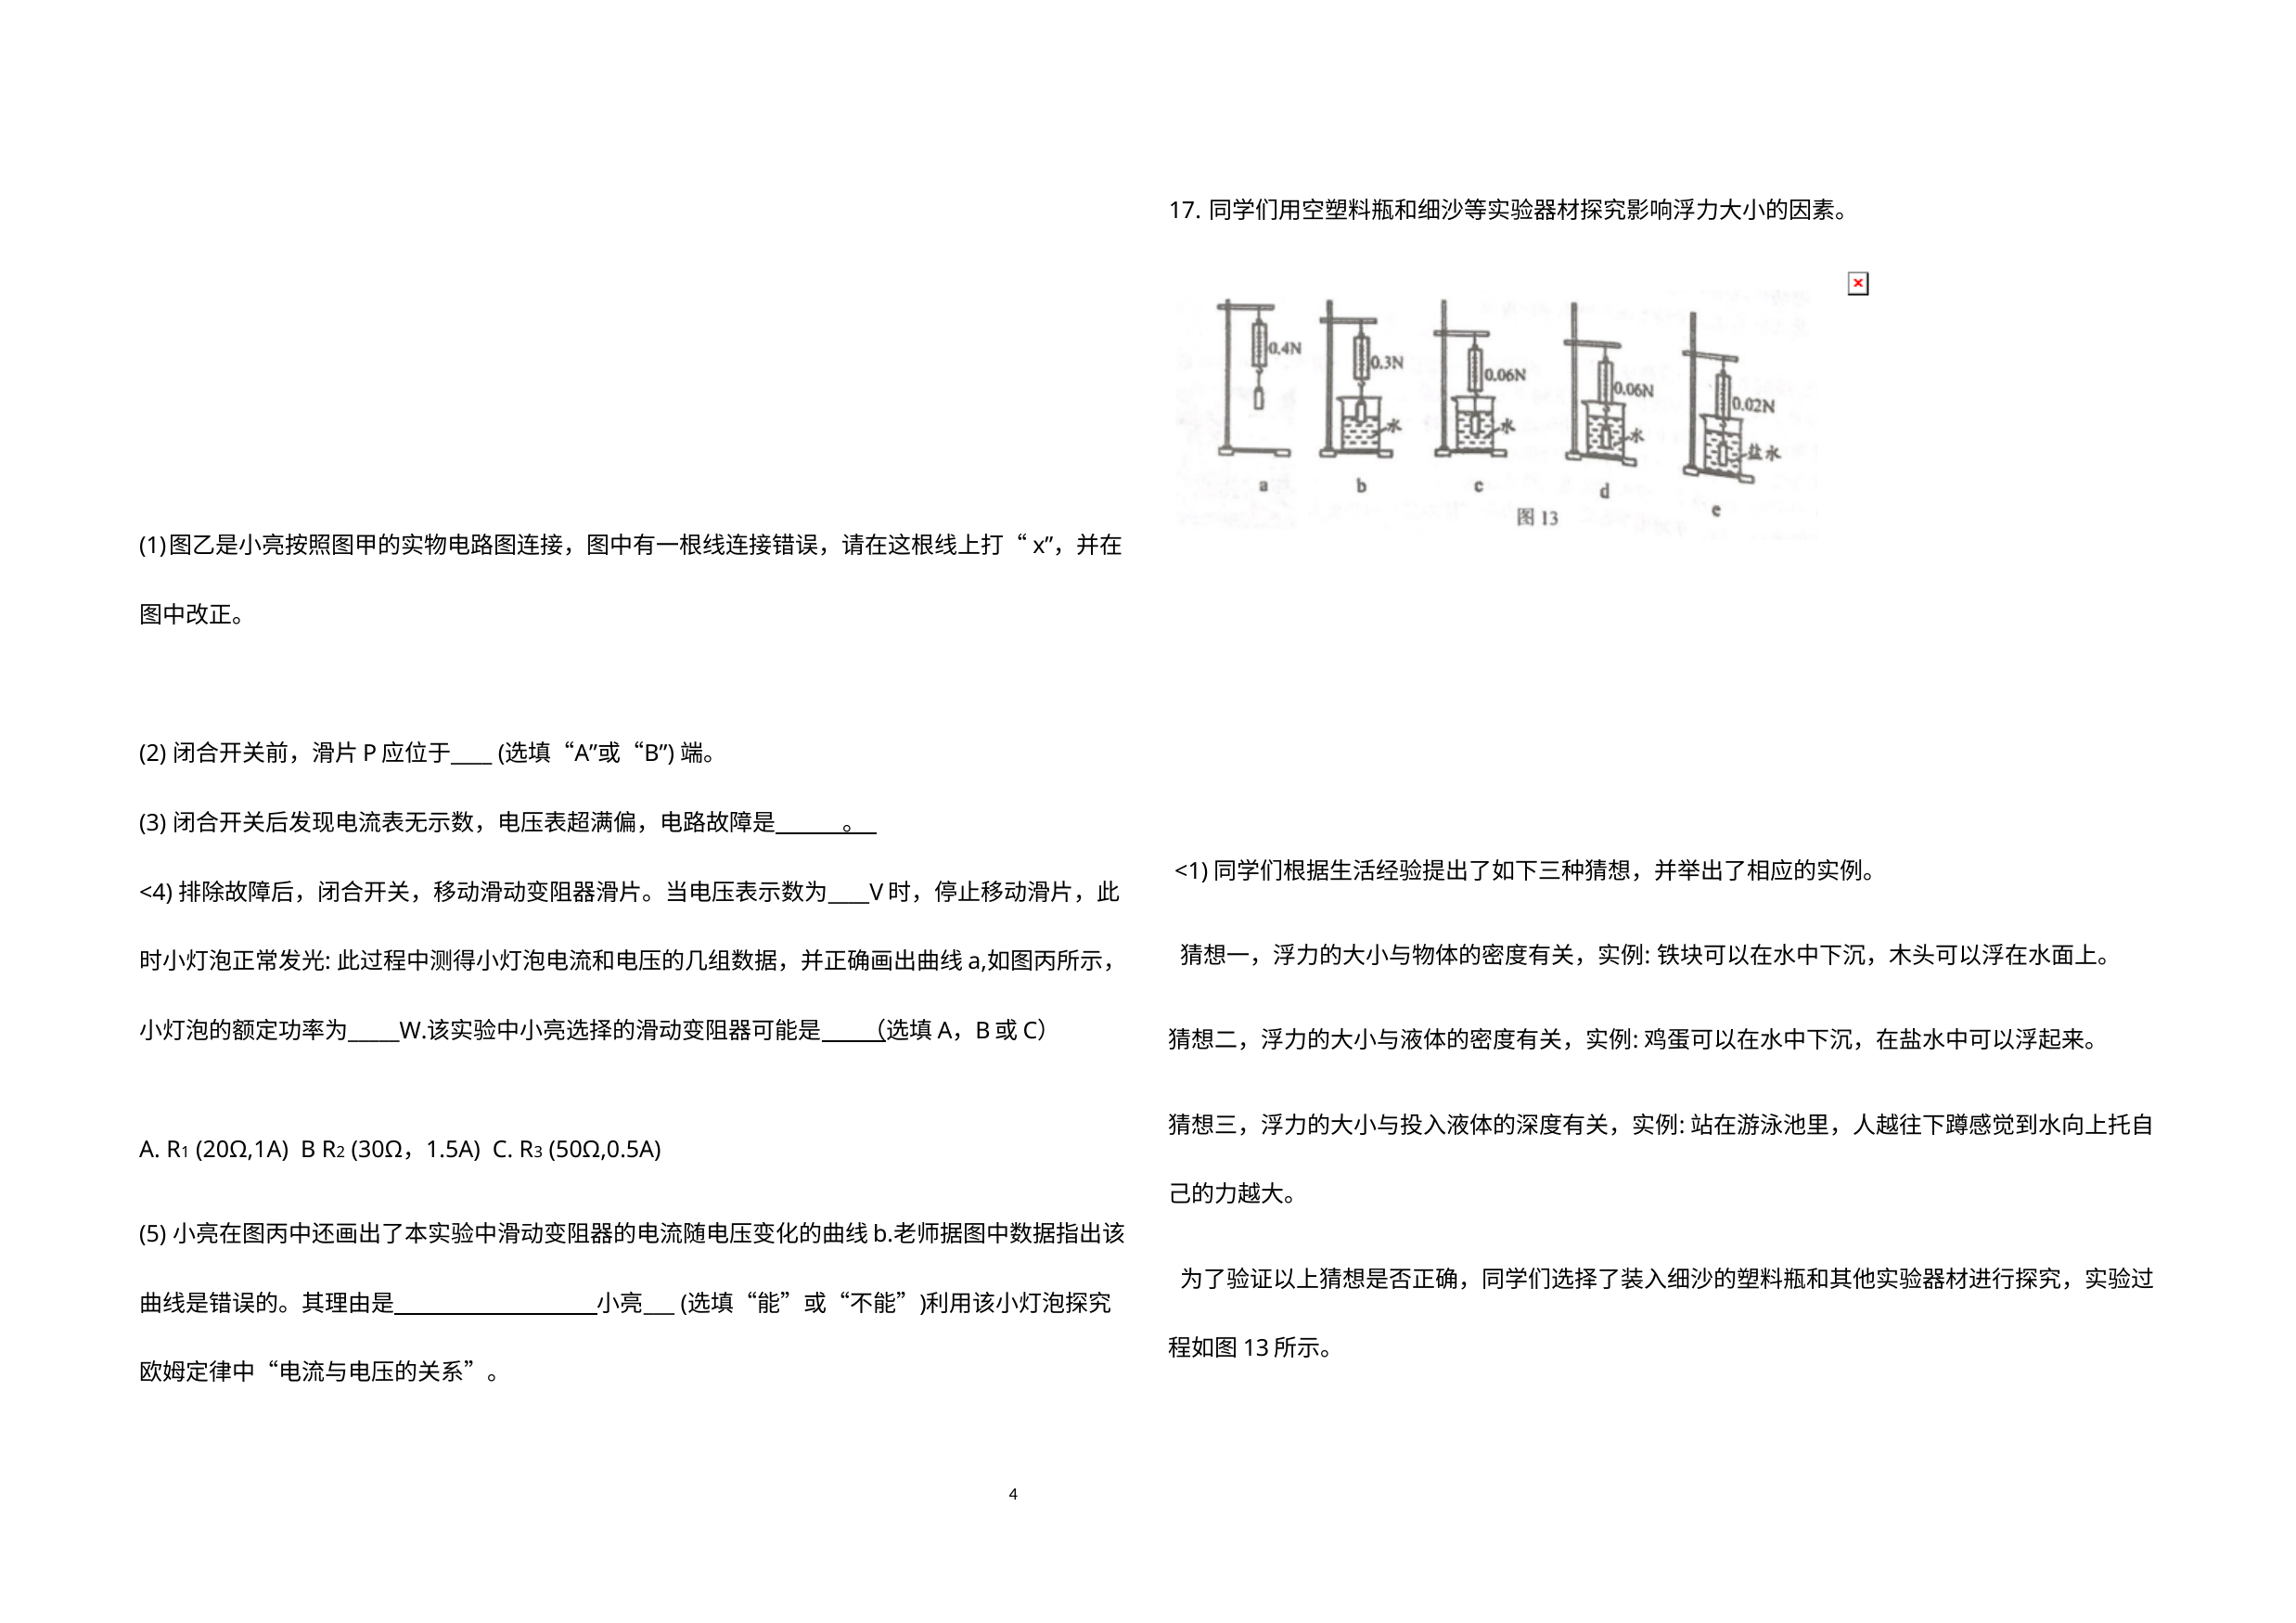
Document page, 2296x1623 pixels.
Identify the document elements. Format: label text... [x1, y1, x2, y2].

text 猜想三，浮力的大小与投入液体的深度有关，实例: 站在游泳池里，人越往下蹲感觉到水向上托自己的力越大。 [1168, 1093, 2157, 1222]
text 为了验证以上猜想是否正确，同学们选择了装入细沙的塑料瓶和其他实验器材进行探究，实验过程如图13所示。 [1168, 1247, 2157, 1376]
text 猜想二，浮力的大小与液体的密度有关，实例: 鸡蛋可以在水中下沉，在盐水中可以浮起来。 [1168, 1008, 2157, 1068]
list 同学们用空塑料瓶和细沙等实验器材探究影响浮力大小的因素。 [1168, 178, 2157, 238]
list 图乙是小亮按照图甲的实物电路图连接，图中有一根线连接错误，请在这根线上打“ x”，并在图中改正。 (2) 闭合开关前，滑片P应位于____ (选填“A”或“B”) 端。 (3) 闭合开关后发现电流表无示数，电压表超满偏，电路故障是 。 <4) 排除故障后，闭合开关，移动滑动变阻器滑片。当电压表示数为____V时，停止移动滑片，此时小灯泡正常发光: 此过程中测得小灯泡电流和电压的几组数据，并正确画出曲线a,如图丙所示，小灯泡的额定功率为_____W.该实验中小亮选择的滑动变阻器可能是 （选填A，B或C） [139, 513, 1127, 1093]
text <1) 同学们根据生活经验提出了如下三种猜想，并举出了相应的实例。 [1168, 839, 2157, 899]
picture [1833, 262, 1880, 309]
picture [1174, 290, 1816, 540]
list (5) 小亮在图丙中还画出了本实验中滑动变阻器的电流随电压变化的曲线b.老师据图中数据指出该曲线是错误的。其理由是 小亮___ (选填“能”或“不能”)利用该小灯泡探究欧姆定律中“电流与电压的关系”。 [139, 1202, 1127, 1400]
text 猜想一，浮力的大小与物体的密度有关，实例: 铁块可以在水中下沉，木头可以浮在水面上。 [1168, 923, 2157, 984]
list A. R1 (20Ω,1A) B R2 (30Ω，1.5A) C. R3 (50Ω,0.5A) [139, 1117, 1127, 1178]
